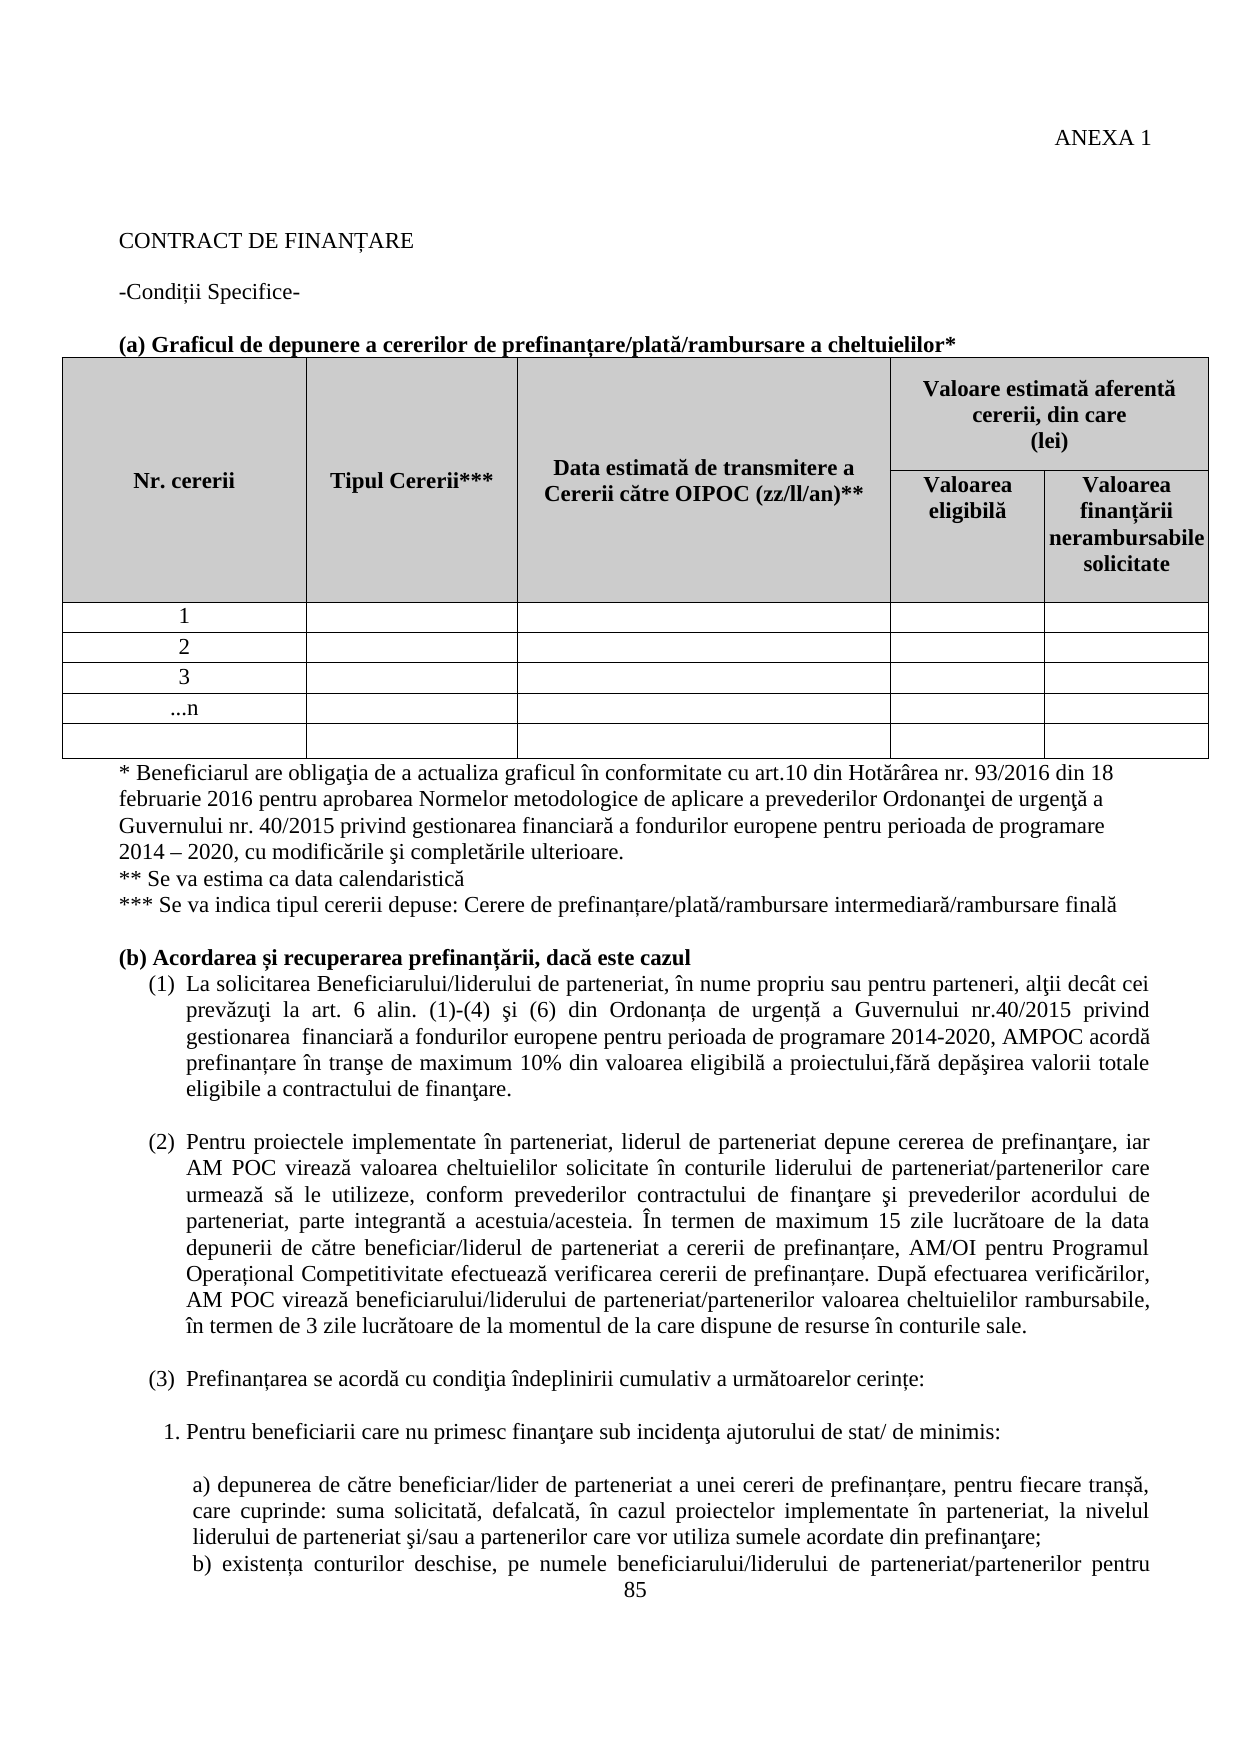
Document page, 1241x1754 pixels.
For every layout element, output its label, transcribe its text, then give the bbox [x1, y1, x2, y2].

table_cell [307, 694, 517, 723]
text ** Se va estima ca data calendaristică [119, 864, 1152, 891]
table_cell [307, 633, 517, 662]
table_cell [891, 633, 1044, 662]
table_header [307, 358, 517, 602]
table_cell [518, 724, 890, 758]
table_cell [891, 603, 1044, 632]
text (b) Acordarea și recuperarea prefinanțării, dacă este cazul [119, 944, 1152, 970]
list La solicitarea Beneficiarului/liderului de parteneriat, în nume propriu sau pentru parteneri, alţii decât cei prevăzuţi la art. 6 alin. (1)-(4) şi (6) din Ordonanța de urgență a Guvernului nr.40/2015 privind gestionarea financiară a fondurilor europene pentru perioada de programare 2014-2020, AMPOC acordă prefinanțare în tranşe de maximum 10% din valoarea eligibilă a proiectului,fără depăşirea valorii totale eligibile a contractului de finanţare. [148, 970, 1152, 1102]
text ANEXA 1 [119, 124, 1152, 151]
list Pentru proiectele implementate în parteneriat, liderul de parteneriat depune cererea de prefinanţare, iar AM POC virează valoarea cheltuielilor solicitate în conturile liderului de parteneriat/partenerilor care urmează să le utilizeze, conform prevederilor contractului de finanţare şi prevederilor acordului de parteneriat, parte integrantă a acestuia/acesteia. În termen de maximum 15 zile lucrătoare de la data depunerii de către beneficiar/liderul de parteneriat a cererii de prefinanțare, AM/OI pentru Programul Operațional Competitivitate efectuează verificarea cererii de prefinanțare. După efectuarea verificărilor, AM POC virează beneficiarului/liderului de parteneriat/partenerilor valoarea cheltuielilor rambursabile, în termen de 3 zile lucrătoare de la momentul de la care dispune de resurse în conturile sale. [148, 1128, 1152, 1339]
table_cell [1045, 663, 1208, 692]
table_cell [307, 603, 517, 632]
text CONTRACT DE FINANȚARE [119, 227, 1152, 253]
text 1. Pentru beneficiarii care nu primesc finanţare sub incidenţa ajutorului de stat/ de minimis: [163, 1418, 1152, 1444]
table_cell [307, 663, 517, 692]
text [192, 1550, 1152, 1576]
text *** Se va indica tipul cererii depuse: Cerere de prefinanțare/plată/rambursare intermediară/rambursare finală [119, 891, 1152, 917]
text (a) Graficul de depunere a cererilor de prefinanțare/plată/rambursare a cheltuielilor* [119, 331, 1152, 357]
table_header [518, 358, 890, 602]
text a) depunerea de către beneficiar/lider de parteneriat a unei cereri de prefinanțare, pentru fiecare tranșă, care cuprinde: suma solicitată, defalcată, în cazul proiectelor implementate în parteneriat, la nivelul liderului de parteneriat şi/sau a partenerilor care vor utiliza sumele acordate din prefinanţare; [192, 1471, 1152, 1550]
list Prefinanțarea se acordă cu condiţia îndeplinirii cumulativ a următoarelor cerințe: [148, 1365, 1152, 1392]
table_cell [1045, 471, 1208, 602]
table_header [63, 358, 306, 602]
text * Beneficiarul are obligaţia de a actualiza graficul în conformitate cu art.10 din Hotărârea nr. 93/2016 din 18 februarie 2016 pentru aprobarea Normelor metodologice de aplicare a prevederilor Ordonanţei de urgenţă a Guvernului nr. 40/2015 privind gestionarea financiară a fondurilor europene pentru perioada de programare 2014 – 2020, cu modificările şi completările ulterioare. [119, 759, 1152, 864]
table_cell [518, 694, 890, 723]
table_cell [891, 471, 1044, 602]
text -Condiții Specifice- [119, 278, 1152, 304]
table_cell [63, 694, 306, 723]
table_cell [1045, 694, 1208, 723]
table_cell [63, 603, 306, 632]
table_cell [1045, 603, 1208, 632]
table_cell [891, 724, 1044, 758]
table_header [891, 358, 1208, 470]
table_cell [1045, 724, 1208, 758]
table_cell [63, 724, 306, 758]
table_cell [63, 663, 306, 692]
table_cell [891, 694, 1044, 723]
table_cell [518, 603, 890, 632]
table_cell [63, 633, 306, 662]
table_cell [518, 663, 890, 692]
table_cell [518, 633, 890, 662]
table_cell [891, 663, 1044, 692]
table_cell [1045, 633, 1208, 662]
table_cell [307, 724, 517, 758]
